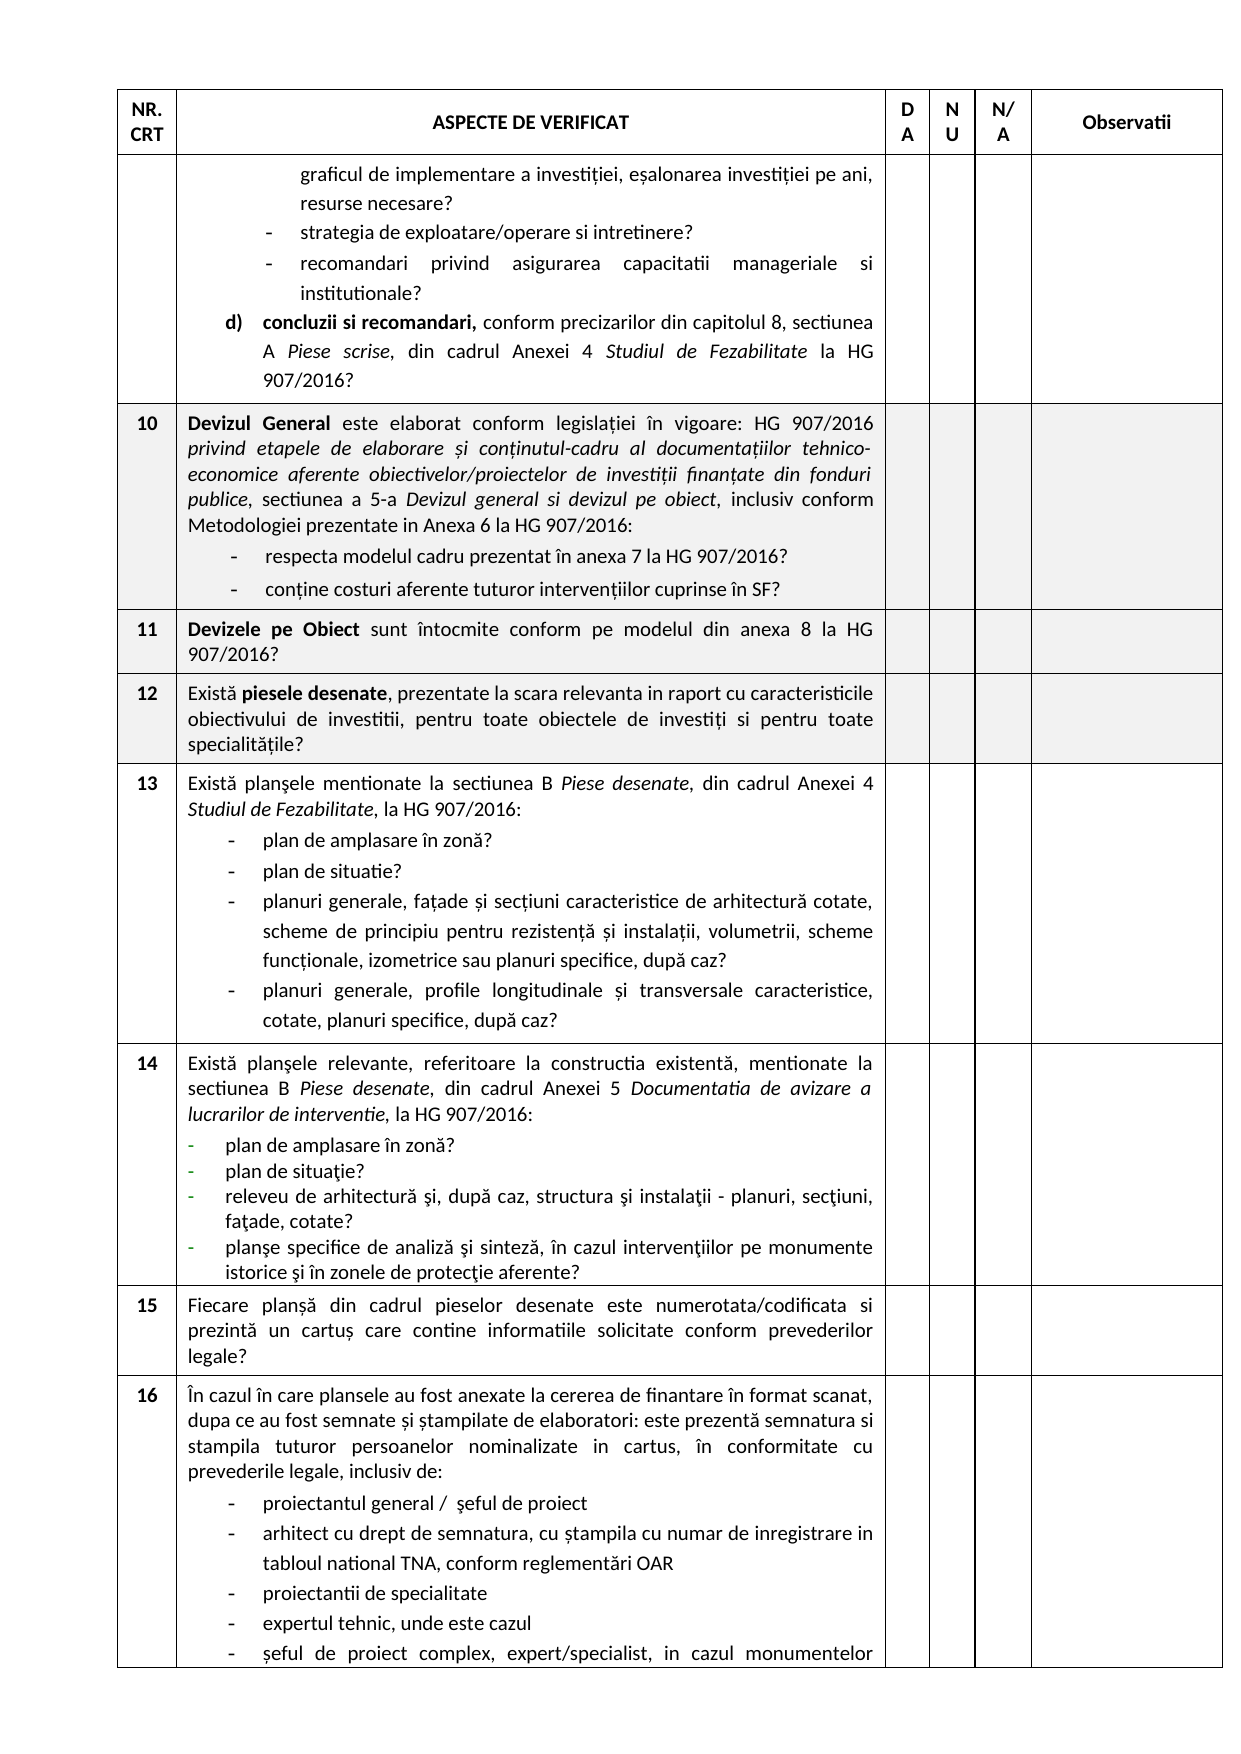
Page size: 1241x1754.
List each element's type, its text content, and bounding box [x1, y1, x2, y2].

table_cell [976, 1286, 1031, 1375]
table_cell [930, 155, 974, 403]
table_header N/A [976, 90, 1031, 154]
table_cell [886, 1044, 929, 1285]
table_cell [976, 764, 1031, 1043]
table_cell 9 [118, 155, 176, 403]
table_cell [1032, 764, 1222, 1043]
table_cell 15 [118, 1286, 176, 1375]
table_cell 13 [118, 764, 176, 1043]
table_cell [886, 404, 929, 609]
table_cell Există planşele mentionate la sectiunea B Piese desenate, din cadrul Anexei 4 Studiul de Fezabilitate, la HG 907/2016: plan de amplasare în zonă? plan de situatie? planuri generale, faţade şi secţiuni caracteristice de arhitectură cotate, scheme de principiu pentru rezistenţă şi instalaţii, volumetrii, scheme funcţionale, izometrice sau planuri specifice, după caz? planuri generale, profile longitudinale şi transversale caracteristice, cotate, planuri specifice, după caz? [177, 764, 885, 1043]
table_cell [886, 1376, 929, 1667]
table_header NR. CRT [118, 90, 176, 154]
table_cell [1032, 155, 1222, 403]
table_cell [177, 155, 885, 403]
table_cell [886, 764, 929, 1043]
table_cell [930, 404, 974, 609]
table_cell Există piesele desenate, prezentate la scara relevanta in raport cu caracteristicile obiectivului de investitii, pentru toate obiectele de investiți si pentru toate specialitățile? [177, 674, 885, 763]
table_cell [1032, 1286, 1222, 1375]
table_header ASPECTE DE VERIFICAT [177, 90, 885, 154]
table_cell [976, 1376, 1031, 1667]
table_cell [886, 674, 929, 763]
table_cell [177, 1376, 885, 1667]
table_cell [1032, 404, 1222, 609]
table_cell [886, 155, 929, 403]
table_cell [1032, 610, 1222, 673]
table_cell [976, 674, 1031, 763]
table_cell 11 [118, 610, 176, 673]
table_cell [1032, 674, 1222, 763]
table_cell [1032, 1044, 1222, 1285]
table_cell [976, 610, 1031, 673]
table_cell [930, 1376, 974, 1667]
table_cell 14 [118, 1044, 176, 1285]
table_cell [976, 404, 1031, 609]
table_cell [976, 1044, 1031, 1285]
table_cell [1032, 1376, 1222, 1667]
table_header NU [930, 90, 974, 154]
table_cell [886, 610, 929, 673]
table_cell [930, 1286, 974, 1375]
table_header Observatii [1032, 90, 1222, 154]
table_cell Devizele pe Obiect sunt întocmite conform pe modelul din anexa 8 la HG 907/2016? [177, 610, 885, 673]
table_cell Fiecare planşă din cadrul pieselor desenate este numerotata/codificata si prezintă un cartuş care contine informatiile solicitate conform prevederilor legale? [177, 1286, 885, 1375]
table_cell [930, 1044, 974, 1285]
table_cell [930, 764, 974, 1043]
table_cell [930, 610, 974, 673]
table_cell Devizul General este elaborat conform legislației în vigoare: HG 907/2016 privind etapele de elaborare şi conţinutul-cadru al documentaţiilor tehnico-economice aferente obiectivelor/proiectelor de investiţii finanţate din fonduri publice, sectiunea a 5-a Devizul general si devizul pe obiect, inclusiv conform Metodologiei prezentate in Anexa 6 la HG 907/2016: respecta modelul cadru prezentat în anexa 7 la HG 907/2016? conține costuri aferente tuturor intervențiilor cuprinse în SF? [177, 404, 885, 609]
table_cell 16 [118, 1376, 176, 1667]
table_cell [886, 1286, 929, 1375]
table_cell Există planşele relevante, referitoare la constructia existentă, mentionate la sectiunea B Piese desenate, din cadrul Anexei 5 Documentatia de avizare a lucrarilor de interventie, la HG 907/2016: plan de amplasare în zonă? plan de situaţie? releveu de arhitectură şi, după caz, structura şi instalaţii - planuri, secţiuni, faţade, cotate? planşe specifice de analiză şi sinteză, în cazul intervenţiilor pe monumente istorice şi în zonele de protecţie aferente? [177, 1044, 885, 1285]
table_cell 10 [118, 404, 176, 609]
table_header DA [886, 90, 929, 154]
table_cell [976, 155, 1031, 403]
table_cell [930, 674, 974, 763]
table_cell 12 [118, 674, 176, 763]
